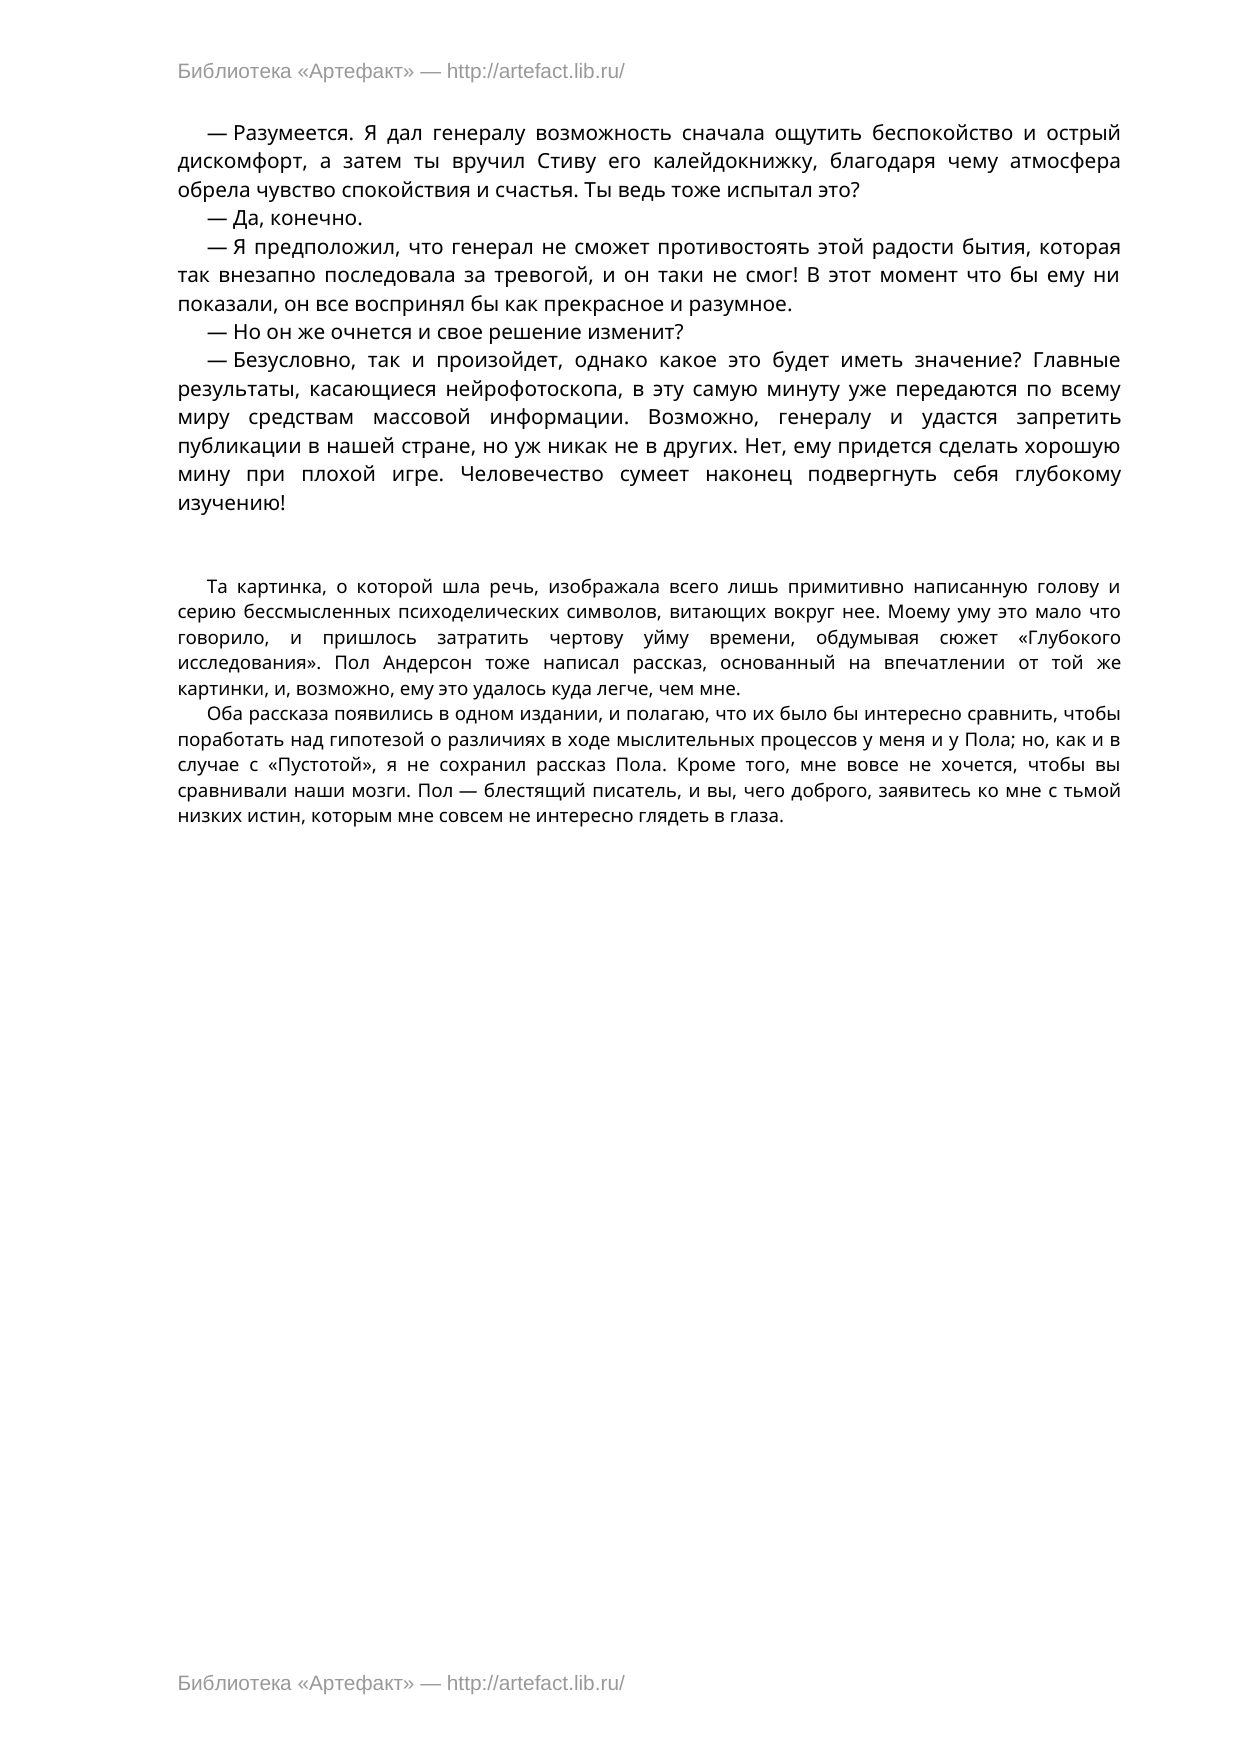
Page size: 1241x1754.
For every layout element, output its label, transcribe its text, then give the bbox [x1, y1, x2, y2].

text Оба рассказа появились в одном издании, и полагаю, что их было бы интересно сравнить, чтобы поработать над гипотезой о различиях в ходе мыслительных процессов у меня и у Пола; но, как и в случае с «Пустотой», я не сохранил рассказ Пола. Кроме того, мне вовсе не хочется, чтобы вы сравнивали наши мозги. Пол — блестящий писатель, и вы, чего доброго, заявитесь ко мне с тьмой низких истин, которым мне совсем не интересно глядеть в глаза. [177, 701, 1122, 828]
text — Разумеется. Я дал генералу возможность сначала ощутить беспокойство и острый дискомфорт, а затем ты вручил Стиву его калейдокнижку, благодаря чему атмосфера обрела чувство спокойствия и счастья. Ты ведь тоже испытал это? [177, 118, 1122, 203]
text — Я предположил, что генерал не сможет противостоять этой радости бытия, которая так внезапно последовала за тревогой, и он таки не смог! В этот момент что бы ему ни показали, он все воспринял бы как прекрасное и разумное. [177, 232, 1122, 317]
text — Да, конечно. [177, 203, 1122, 232]
text — Безусловно, так и произойдет, однако какое это будет иметь значение? Главные результаты, касающиеся нейрофотоскопа, в эту самую минуту уже передаются по всему миру средствам массовой информации. Возможно, генералу и удастся запретить публикации в нашей стране, но уж никак не в других. Нет, ему придется сделать хорошую мину при плохой игре. Человечество сумеет наконец подвергнуть себя глубокому изучению! [177, 346, 1122, 516]
text — Но он же очнется и свое решение изменит? [177, 317, 1122, 346]
text Та картинка, о которой шла речь, изображала всего лишь примитивно написанную голову и серию бессмысленных психоделических символов, витающих вокруг нее. Моему уму это мало что говорило, и пришлось затратить чертову уйму времени, обдумывая сюжет «Глубокого исследования». Пол Андерсон тоже написал рассказ, основанный на впечатлении от той же картинки, и, возможно, ему это удалось куда легче, чем мне. [177, 573, 1122, 701]
